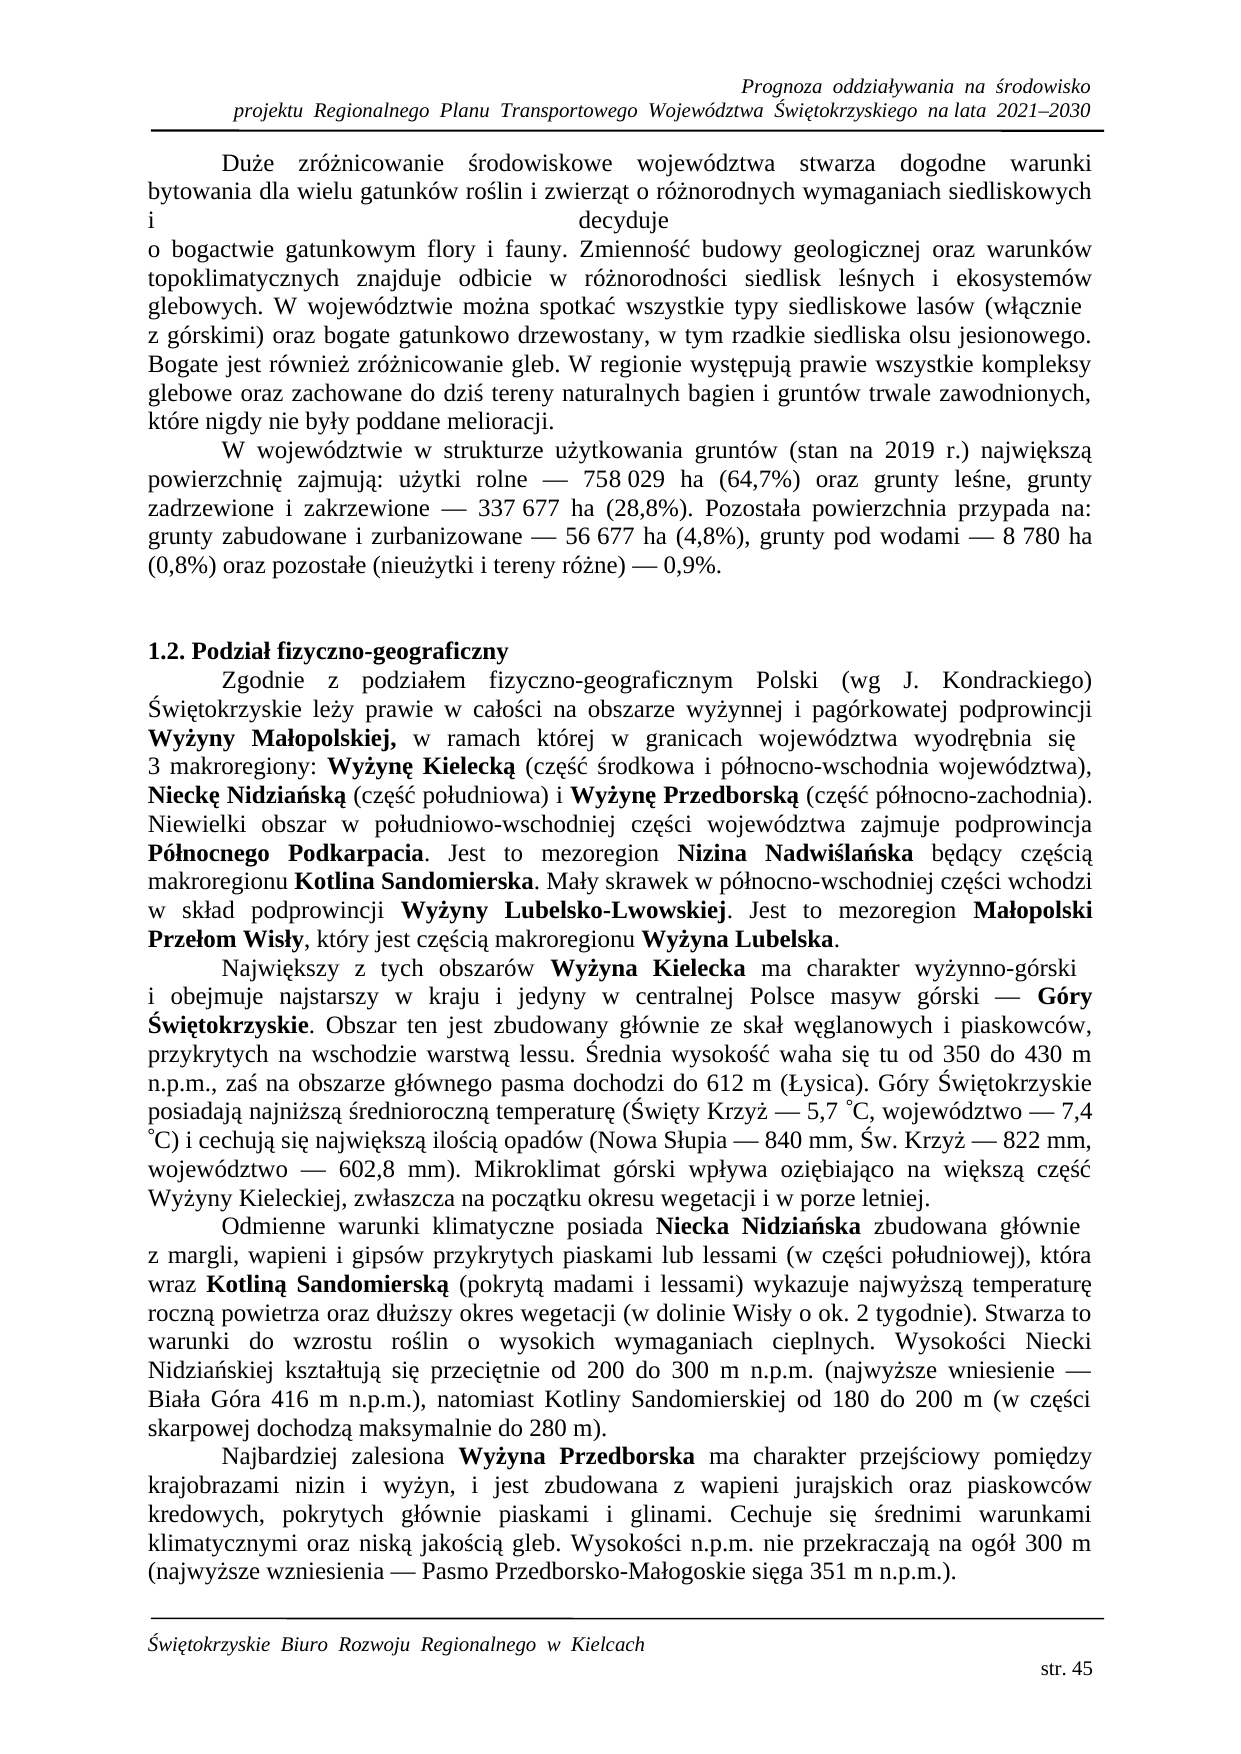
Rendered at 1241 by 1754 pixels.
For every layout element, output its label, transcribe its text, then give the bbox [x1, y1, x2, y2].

text Zgodnie z podziałem fizyczno-geograficznym Polski (wg J. Kondrackiego) Świętokrzyskie leży prawie w całości na obszarze wyżynnej i pagórkowatej podprowincji Wyżyny Małopolskiej, w ramach której w granicach województwa wyodrębnia się 3 makroregiony: Wyżynę Kielecką (część środkowa i północno-wschodnia województwa), Nieckę Nidziańską (część południowa) i Wyżynę Przedborską (część północno-zachodnia). Niewielki obszar w południowo-wschodniej części województwa zajmuje podprowincja Północnego Podkarpacia. Jest to mezoregion Nizina Nadwiślańska będący częścią makroregionu Kotlina Sandomierska. Mały skrawek w północno-wschodniej części wchodzi w skład podprowincji Wyżyny Lubelsko-Lwowskiej. Jest to mezoregion Małopolski Przełom Wisły, który jest częścią makroregionu Wyżyna Lubelska. [148, 665, 1093, 953]
text Największy z tych obszarów Wyżyna Kielecka ma charakter wyżynno-górski i obejmuje najstarszy w kraju i jedyny w centralnej Polsce masyw górski — Góry Świętokrzyskie. Obszar ten jest zbudowany głównie ze skał węglanowych i piaskowców, przykrytych na wschodzie warstwą lessu. Średnia wysokość waha się tu od 350 do , zaś na obszarze głównego pasma dochodzi do (Łysica). Góry Świętokrzyskie posiadają najniższą średnioroczną temperaturę (Święty Krzyż — 5,7 C, województwo — 7,4 C) i cechują się największą ilością opadów (Nowa Słupia — , Św. Krzyż — województwo — ). Mikroklimat górski wpływa oziębiająco na większą część Wyżyny Kieleckiej, zwłaszcza na początku okresu wegetacji i w porze letniej. [148, 953, 1093, 1211]
text Najbardziej zalesiona Wyżyna Przedborska ma charakter przejściowy pomiędzy krajobrazami nizin i wyżyn, i jest zbudowana z wapieni jurajskich oraz piaskowców kredowych, pokrytych głównie piaskami i glinami. Cechuje się średnimi warunkami klimatycznymi oraz niską jakością gleb. Wysokości n.p.m. nie przekraczają na ogół najwyższe wzniesienia — Pasmo Przedborsko-Małogoskie sięga 351 m n.p.m.). [148, 1441, 1093, 1585]
text Odmienne warunki klimatyczne posiada Niecka Nidziańska zbudowana głównie z margli, wapieni i gipsów przykrytych piaskami lub lessami (w części południowej), która wraz Kotliną Sandomierską (pokrytą madami i lessami) wykazuje najwyższą temperaturę roczną powietrza oraz dłuższy okres wegetacji (w dolinie Wisły o ok. 2 tygodnie). Stwarza to warunki do wzrostu roślin o wysokich wymaganiach cieplnych. Wysokości Niecki Nidziańskiej kształtują się przeciętnie od 200 do n.p.m. (najwyższe wniesienie — Biała Góra n.p.m.), natomiast Kotliny Sandomierskiej od 180 do (w części skarpowej dochodzą maksymalnie do ). [148, 1211, 1093, 1441]
text W województwie w strukturze użytkowania gruntów (stan na 2019 r.) największą powierzchnię zajmują: użytki rolne — 758 029 ha (64,7%) oraz grunty leśne, grunty zadrzewione i zakrzewione — 337 677 ha (28,8%). Pozostała powierzchnia przypada na: grunty zabudowane i zurbanizowane — 56 677 ha (4,8%), grunty pod wodami — 8 780 ha (0,8%) oraz pozostałe (nieużytki i tereny różne) — 0,9%. [148, 435, 1093, 579]
text 1.2. Podział fizyczno-geograficzny [148, 636, 1093, 665]
text Duże zróżnicowanie środowiskowe województwa stwarza dogodne warunki bytowania dla wielu gatunków roślin i zwierząt o różnorodnych wymaganiach siedliskowych i decyduje o bogactwie gatunkowym flory i fauny. Zmienność budowy geologicznej oraz warunków topoklimatycznych znajduje odbicie w różnorodności siedlisk leśnych i ekosystemów glebowych. W województwie można spotkać wszystkie typy siedliskowe lasów (włącznie z górskimi) oraz bogate gatunkowo drzewostany, w tym rzadkie siedliska olsu jesionowego. Bogate jest również zróżnicowanie gleb. W regionie występują prawie wszystkie kompleksy glebowe oraz zachowane do dziś tereny naturalnych bagien i gruntów trwale zawodnionych, które nigdy nie były poddane melioracji. [148, 148, 1093, 435]
